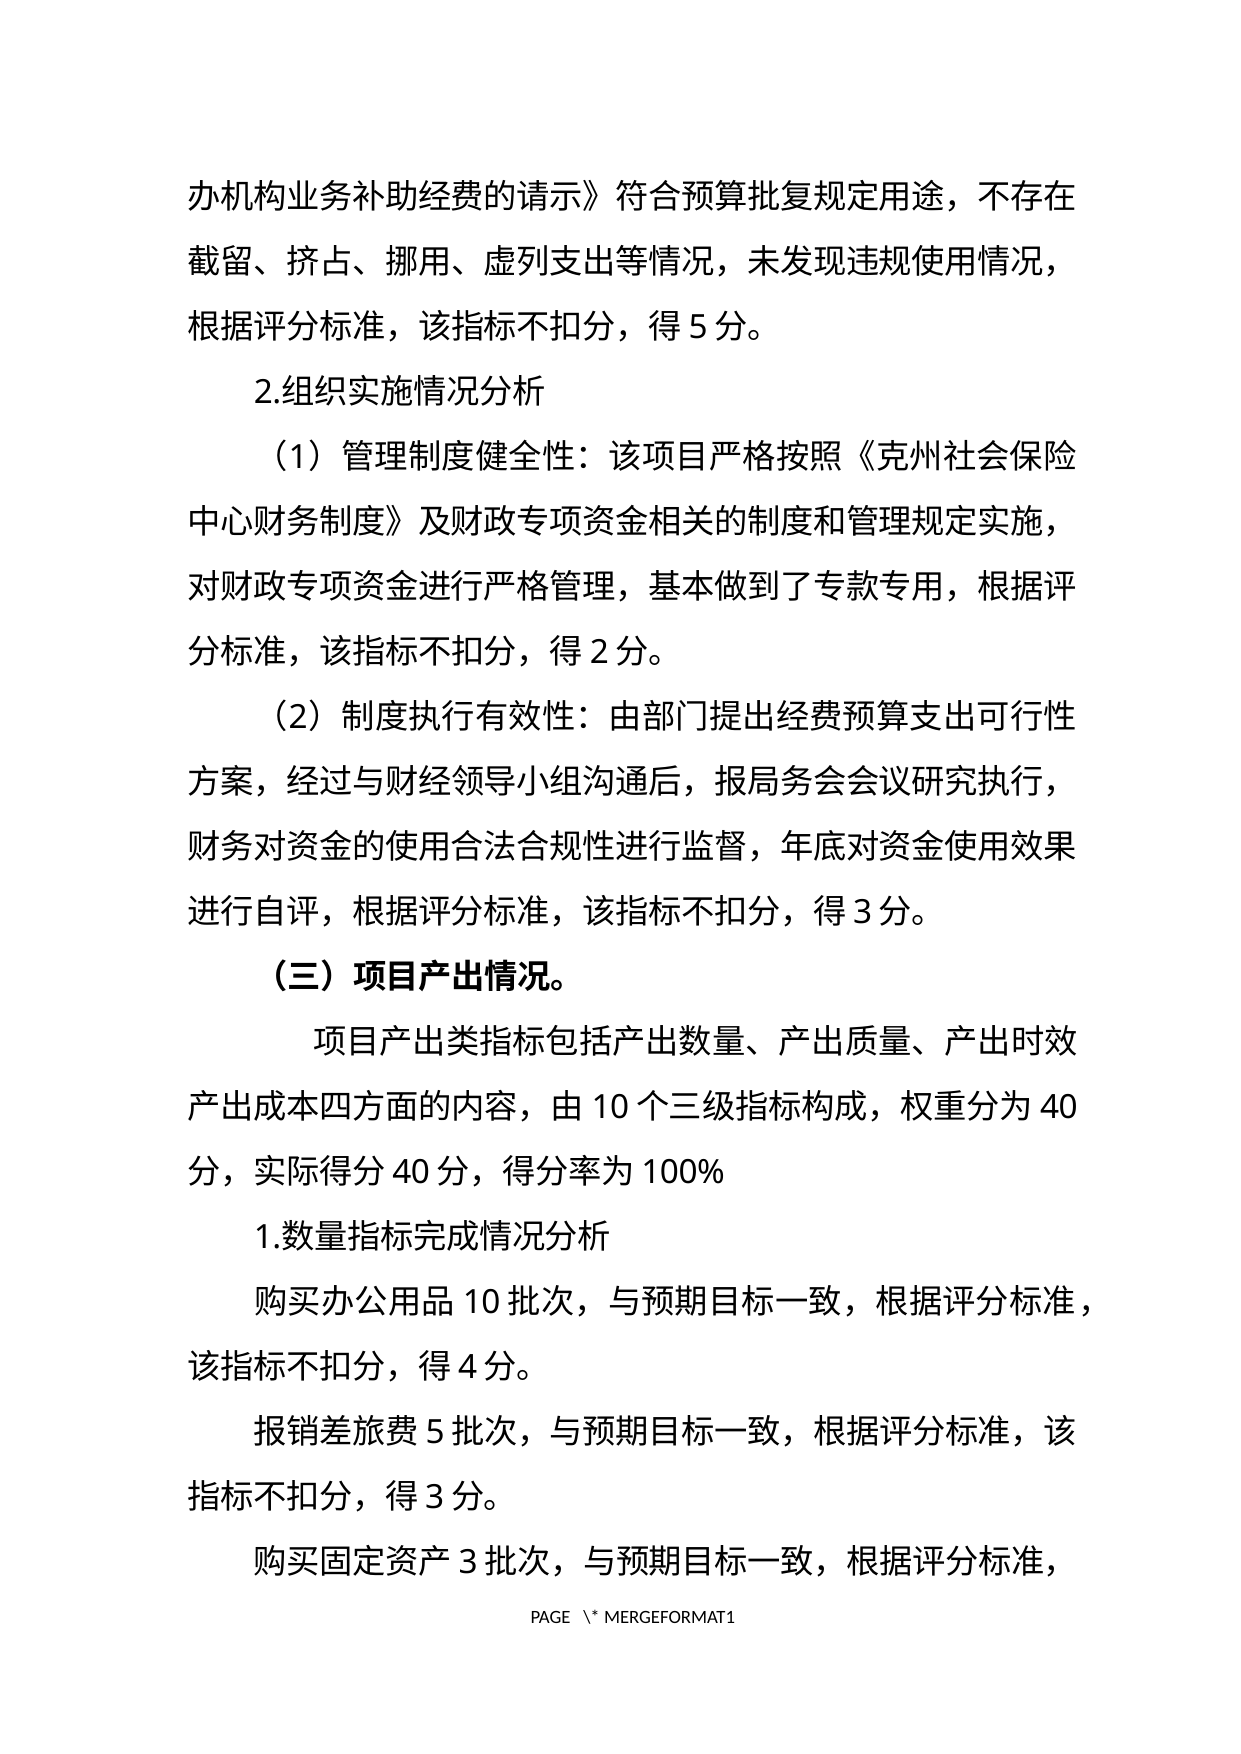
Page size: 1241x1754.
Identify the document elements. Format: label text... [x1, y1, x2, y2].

text （三）项目产出情况。 [187, 942, 1078, 1007]
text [187, 1007, 1078, 1592]
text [187, 162, 1078, 942]
